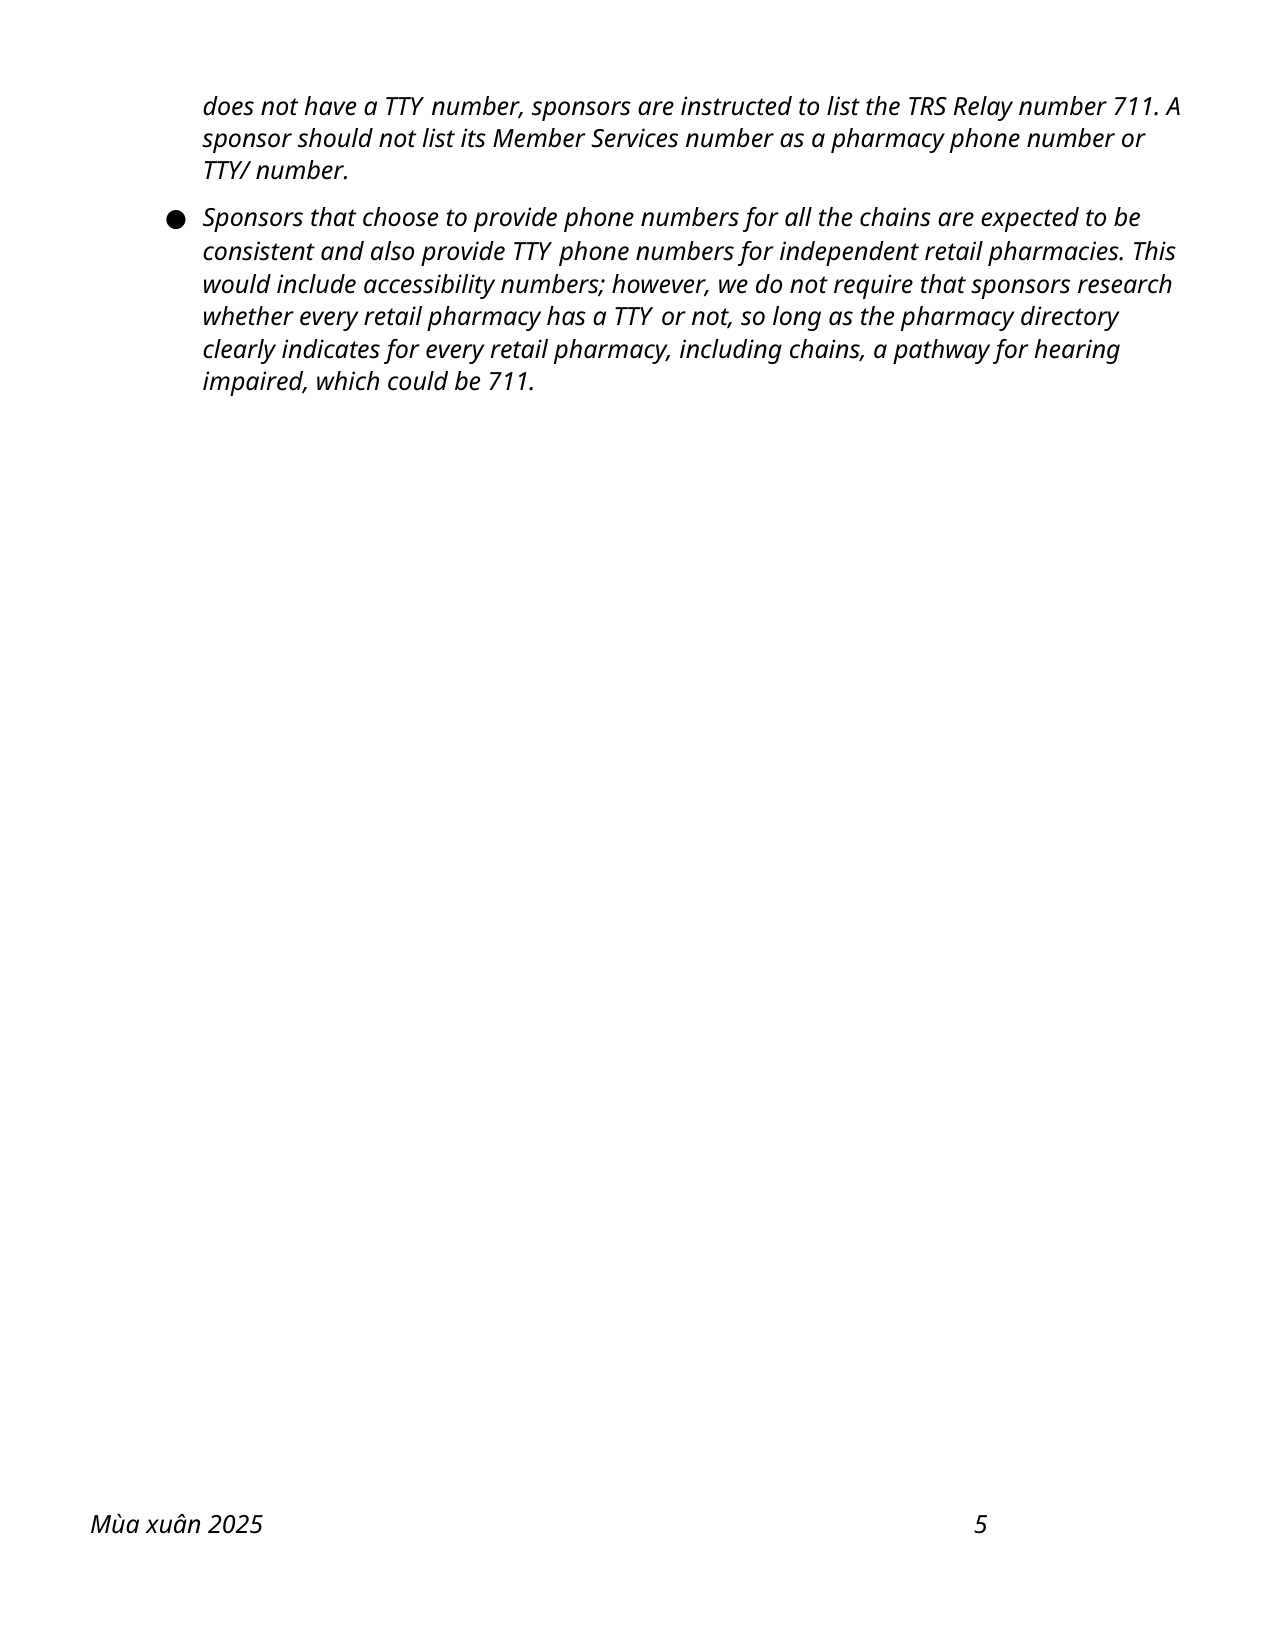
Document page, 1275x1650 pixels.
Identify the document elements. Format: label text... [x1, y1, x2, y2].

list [165, 90, 1185, 187]
list Sponsors that choose to provide phone numbers for all the chains are expected to be consistent and also provide TTY phone numbers for independent retail pharmacies. This would include accessibility numbers; however, we do not require that sponsors research whether every retail pharmacy has a TTY or not, so long as the pharmacy directory clearly indicates for every retail pharmacy, including chains, a pathway for hearing impaired, which could be 711. [165, 187, 1185, 398]
